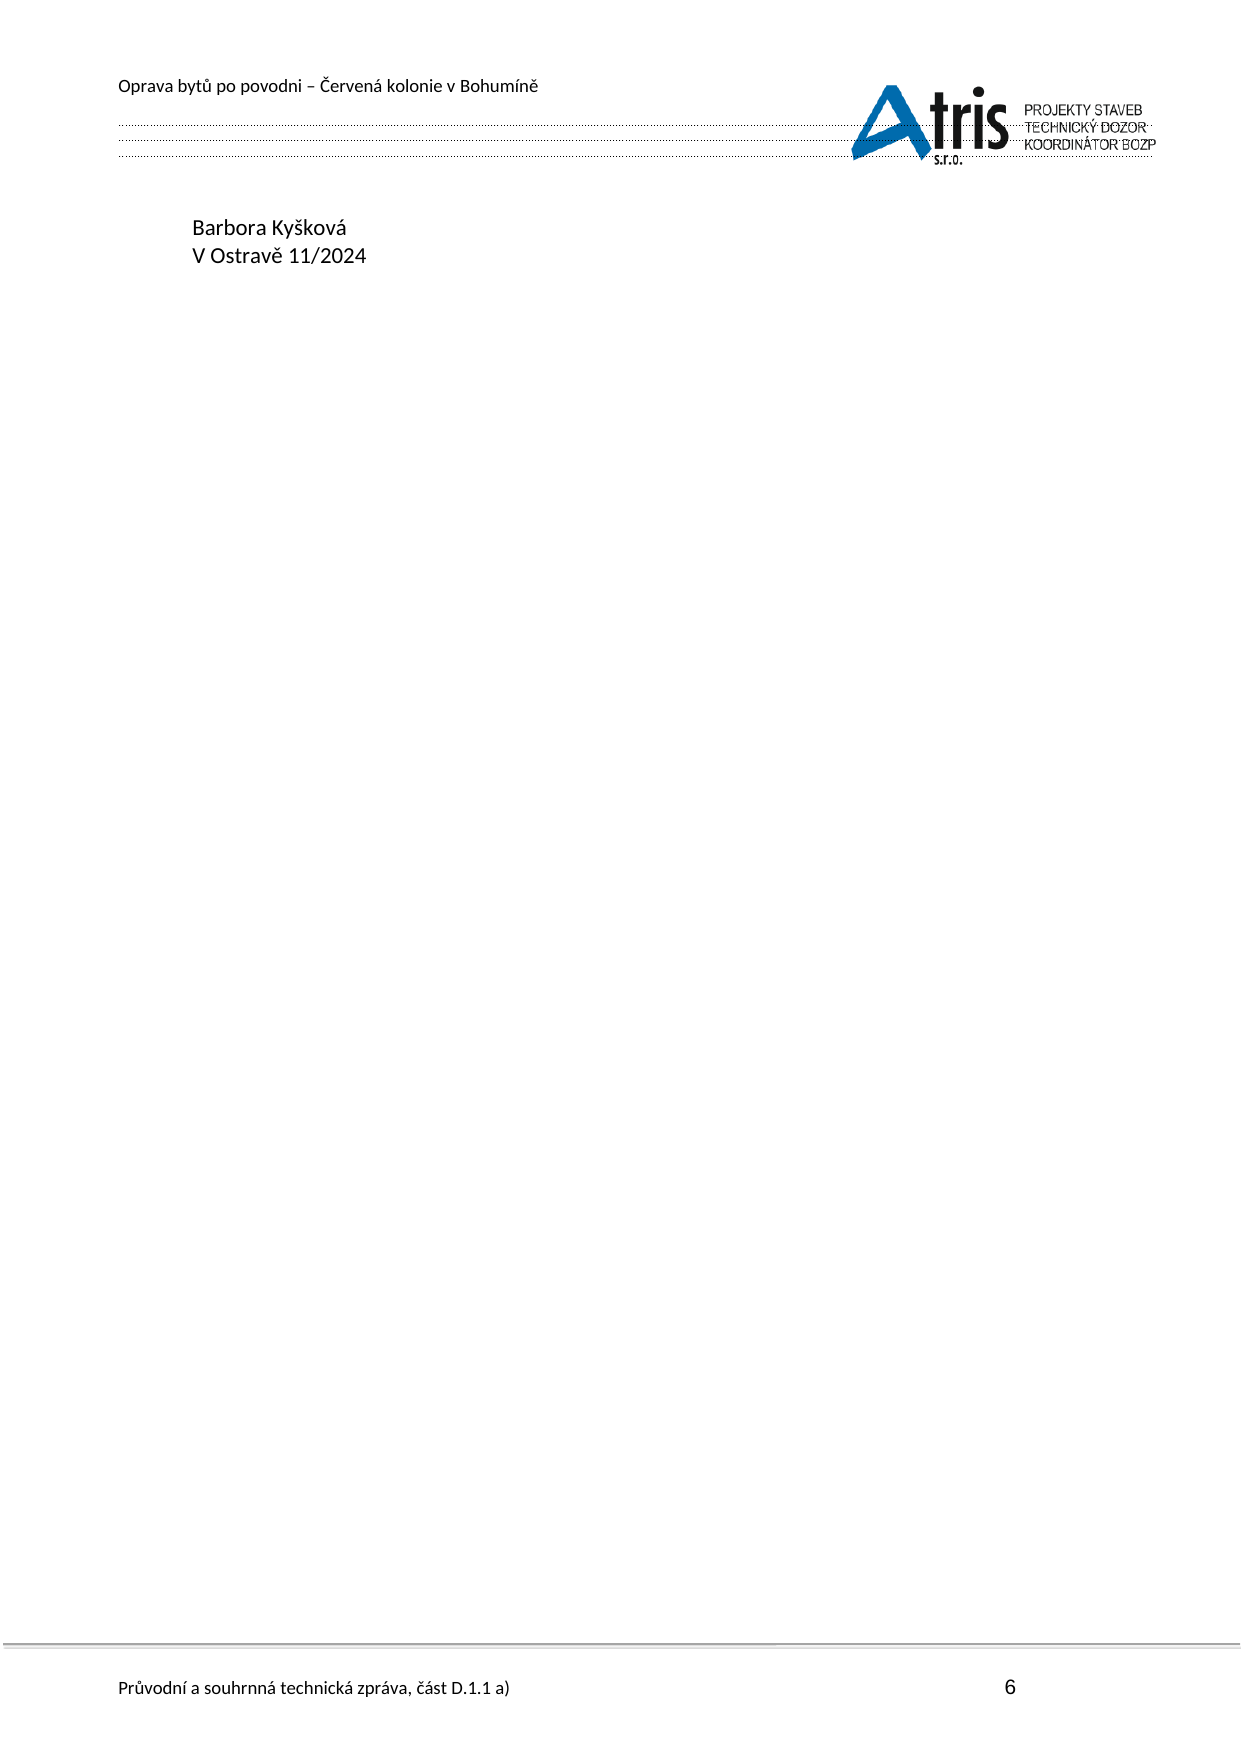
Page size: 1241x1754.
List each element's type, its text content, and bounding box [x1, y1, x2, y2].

picture [849, 83, 1157, 166]
text V Ostravě 11/2024 [192, 241, 1152, 269]
text Barbora Kyšková [192, 213, 1152, 241]
